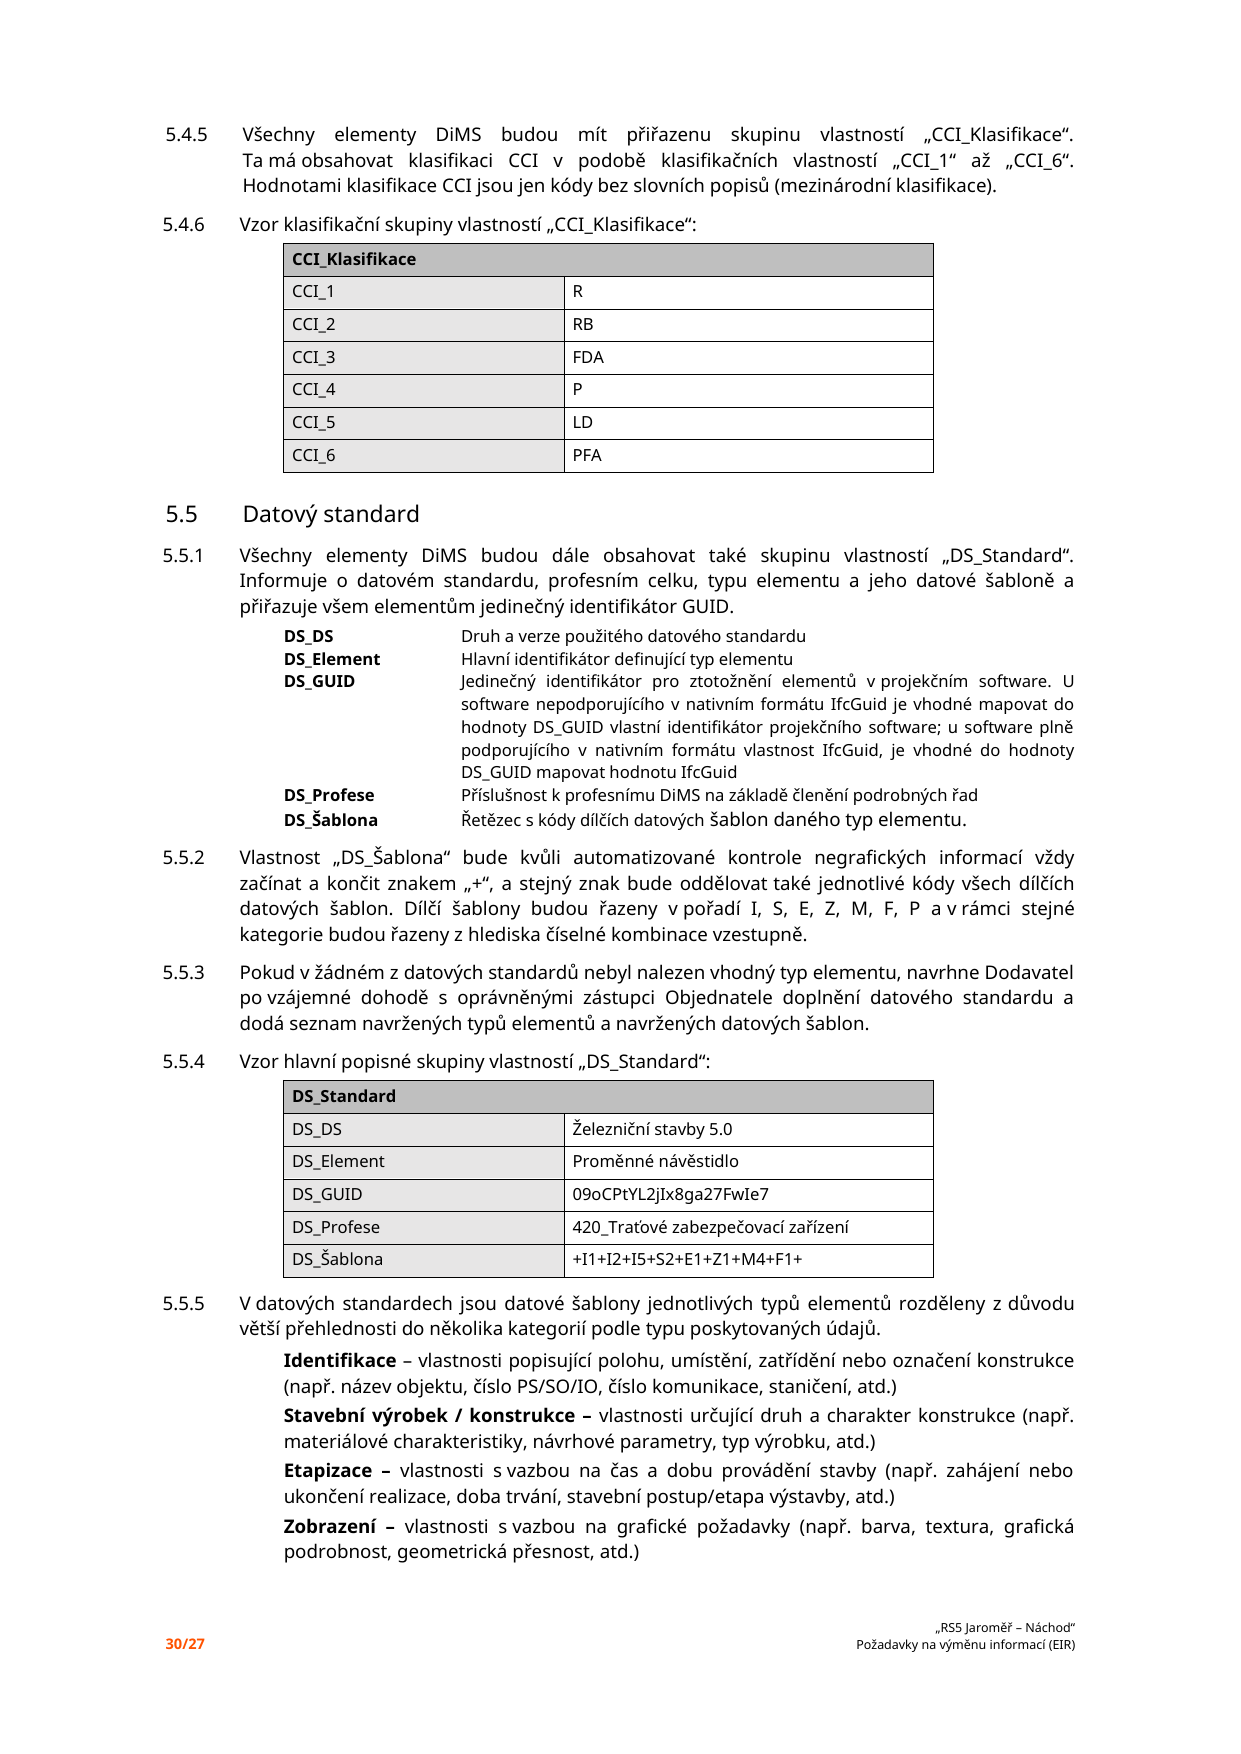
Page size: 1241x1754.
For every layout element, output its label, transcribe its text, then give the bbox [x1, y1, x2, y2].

table_cell RB [565, 310, 933, 341]
table_cell PFA [565, 440, 933, 472]
table_cell CCI_1 [284, 277, 564, 308]
table_cell LD [565, 408, 933, 439]
list DS_Šablona Řetězec s kódy dílčích datových šablon daného typ elementu. [283, 806, 1075, 832]
table_cell FDA [565, 342, 933, 374]
table_cell R [565, 277, 933, 308]
text V datových standardech jsou datové šablony jednotlivých typů elementů rozděleny z důvodu větší přehlednosti do několika kategorií podle typu poskytovaných údajů. [162, 1290, 1075, 1341]
list Identifikace – vlastnosti popisující polohu, umístění, zatřídění nebo označení konstrukce (např. název objektu, číslo PS/SO/IO, číslo komunikace, staničení, atd.) [283, 1347, 1075, 1398]
table_cell 09oCPtYL2jIx8ga27FwIe7 [565, 1180, 933, 1211]
table_cell DS_Element [284, 1147, 564, 1178]
list DS_Element Hlavní identifikátor definující typ elementu [283, 647, 1075, 670]
table_header DS_Standard [284, 1081, 933, 1113]
table_cell CCI_2 [284, 310, 564, 341]
list Zobrazení – vlastnosti s vazbou na grafické požadavky (např. barva, textura, grafická podrobnost, geometrická přesnost, atd.) [283, 1513, 1075, 1564]
table_cell DS_DS [284, 1114, 564, 1146]
table_cell CCI_5 [284, 408, 564, 439]
table_header CCI_Klasifikace [284, 244, 933, 276]
table_cell Proměnné návěstidlo [565, 1147, 933, 1178]
text Všechny elementy DiMS budou dále obsahovat také skupinu vlastností „DS_Standard“. Informuje o datovém standardu, profesním celku, typu elementu a jeho datové šabloně a přiřazuje všem elementům jedinečný identifikátor GUID. [162, 542, 1075, 618]
text Všechny elementy DiMS budou mít přiřazenu skupinu vlastností „CCI_Klasifikace“. Ta má obsahovat klasifikaci CCI v podobě klasifikačních vlastností „CCI_1“ až „CCI_6“. Hodnotami klasifikace CCI jsou jen kódy bez slovních popisů (mezinárodní klasifikace). [165, 122, 1075, 198]
table_cell CCI_6 [284, 440, 564, 472]
list DS_Profese Příslušnost k profesnímu DiMS na základě členění podrobných řad [283, 784, 1075, 806]
text Pokud v žádném z datových standardů nebyl nalezen vhodný typ elementu, navrhne Dodavatel po vzájemné dohodě s oprávněnými zástupci Objednatele doplnění datového standardu a dodá seznam navržených typů elementů a navržených datových šablon. [162, 959, 1075, 1036]
list Stavební výrobek / konstrukce – vlastnosti určující druh a charakter konstrukce (např. materiálové charakteristiky, návrhové parametry, typ výrobku, atd.) [283, 1403, 1075, 1454]
table_cell P [565, 375, 933, 407]
table_cell DS_Profese [284, 1212, 564, 1244]
table_cell DS_Šablona [284, 1245, 564, 1277]
table_cell CCI_4 [284, 375, 564, 407]
list DS_DS Druh a verze použitého datového standardu [283, 625, 1075, 647]
text Vzor hlavní popisné skupiny vlastností „DS_Standard“: [162, 1048, 1075, 1073]
table_cell +I1+I2+I5+S2+E1+Z1+M4+F1+ [565, 1245, 933, 1277]
table_cell DS_GUID [284, 1180, 564, 1211]
text Vlastnost „DS_Šablona“ bude kvůli automatizované kontrole negrafických informací vždy začínat a končit znakem „+“, a stejný znak bude oddělovat také jednotlivé kódy všech dílčích datových šablon. Dílčí šablony budou řazeny v pořadí I, S, E, Z, M, F, P a v rámci stejné kategorie budou řazeny z hlediska číselné kombinace vzestupně. [162, 844, 1075, 946]
table_cell CCI_3 [284, 342, 564, 374]
table_cell Železniční stavby 5.0 [565, 1114, 933, 1146]
table_cell 420_Traťové zabezpečovací zařízení [565, 1212, 933, 1244]
list Etapizace – vlastnosti s vazbou na čas a dobu provádění stavby (např. zahájení nebo ukončení realizace, doba trvání, stavební postup/etapa výstavby, atd.) [283, 1458, 1075, 1509]
text Vzor klasifikační skupiny vlastností „CCI_Klasifikace“: [162, 211, 1075, 236]
list DS_GUID Jedinečný identifikátor pro ztotožnění elementů v projekčním software. U software nepodporujícího v nativním formátu IfcGuid je vhodné mapovat do hodnoty DS_GUID vlastní identifikátor projekčního software; u software plně podporujícího v nativním formátu vlastnost IfcGuid, je vhodné do hodnoty DS_GUID mapovat hodnotu IfcGuid [283, 670, 1075, 784]
text Datový standard [165, 498, 1075, 529]
